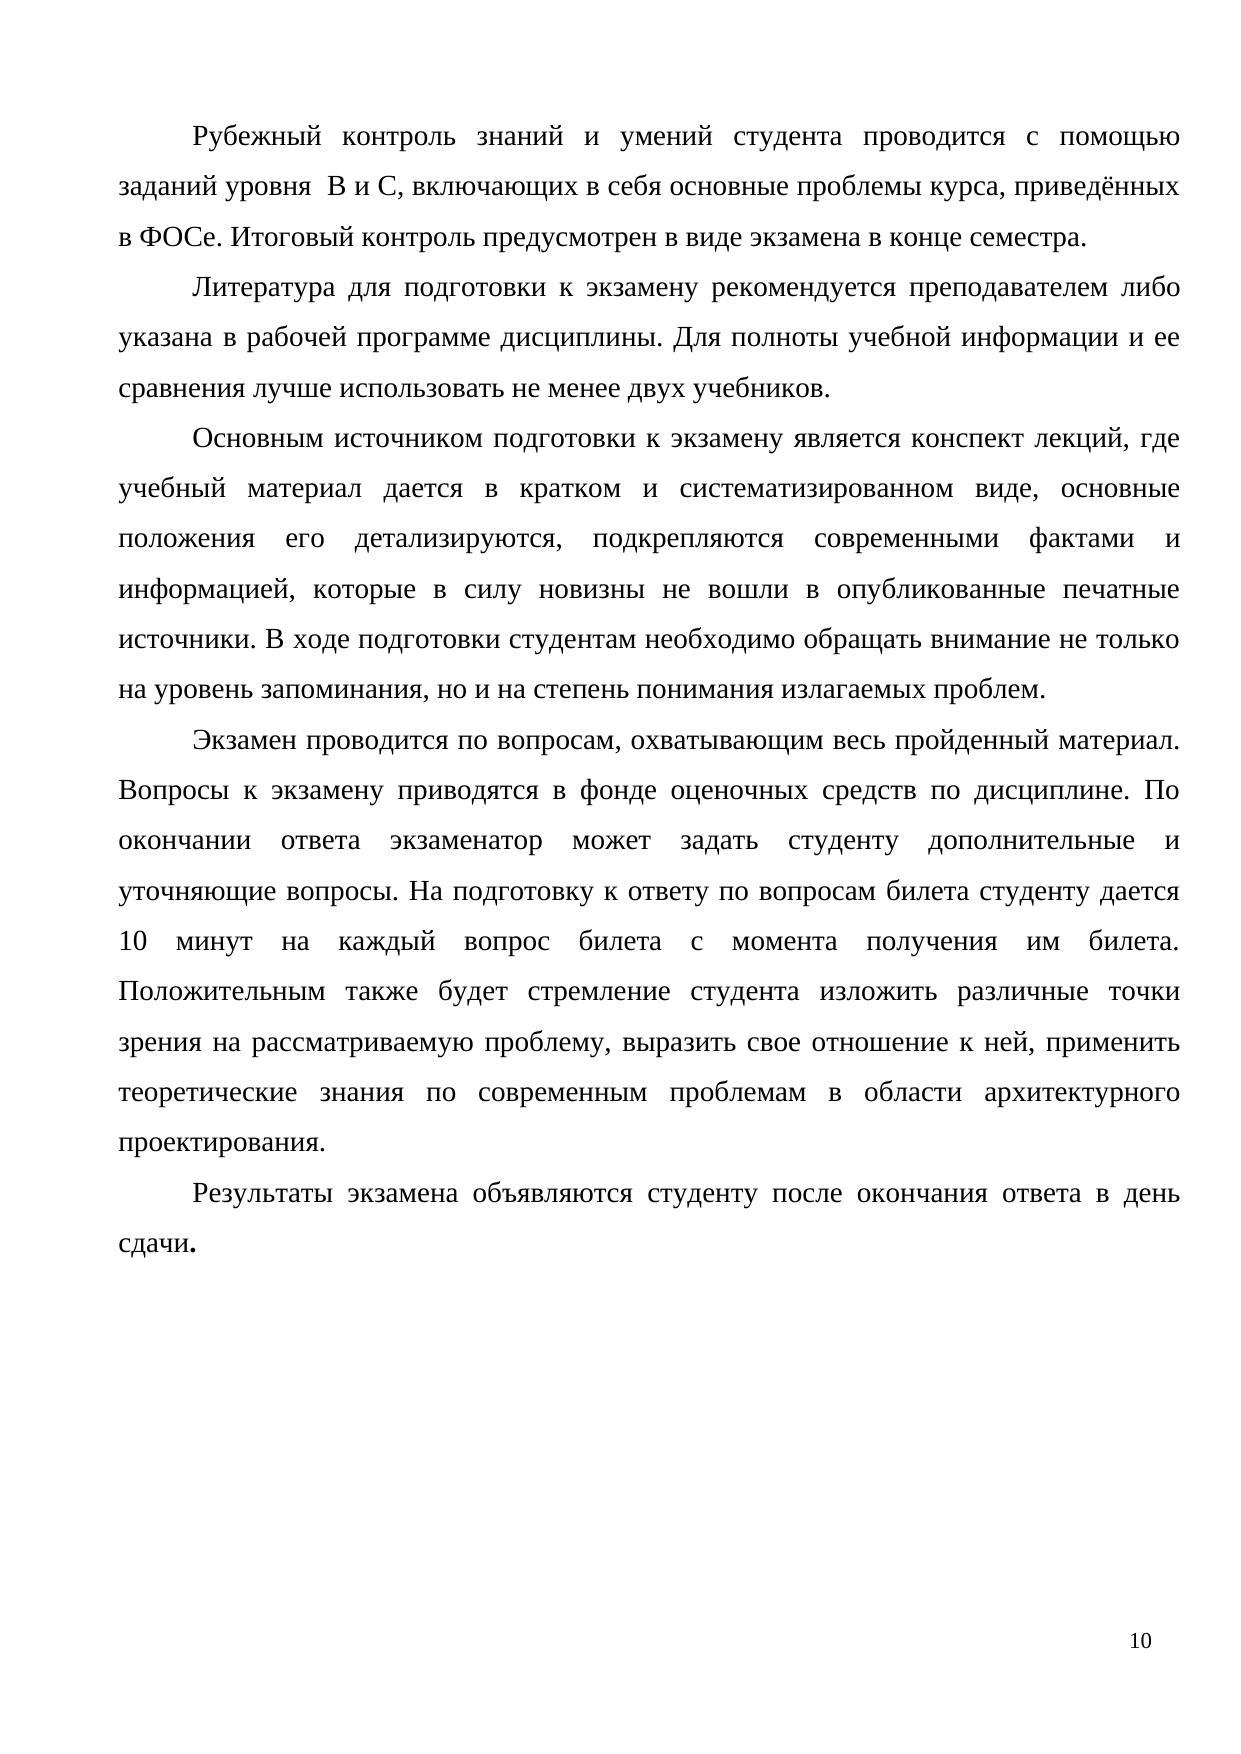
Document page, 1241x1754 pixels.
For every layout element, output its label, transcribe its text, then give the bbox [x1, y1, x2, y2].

text Рубежный контроль знаний и умений студента проводится с помощью заданий уровня В и С, включающих в себя основные проблемы курса, приведённых в ФОСе. Итоговый контроль предусмотрен в виде экзамена в конце семестра. [118, 118, 1181, 252]
text Литература для подготовки к экзамену рекомендуется преподавателем либо указана в рабочей программе дисциплины. Для полноты учебной информации и ее сравнения лучше использовать не менее двух учебников. [118, 269, 1181, 403]
text Экзамен проводится по вопросам, охватывающим весь пройденный материал. Вопросы к экзамену приводятся в фонде оценочных средств по дисциплине. По окончании ответа экзаменатор может задать студенту дополнительные и уточняющие вопросы. На подготовку к ответу по вопросам билета студенту дается 10 минут на каждый вопрос билета с момента получения им билета. Положительным также будет стремление студента изложить различные точки зрения на рассматриваемую проблему, выразить свое отношение к ней, применить теоретические знания по современным проблемам в области архитектурного проектирования. [118, 722, 1181, 1158]
text Результаты экзамена объявляются студенту после окончания ответа в день сдачи. [118, 1175, 1181, 1258]
text Основным источником подготовки к экзамену является конспект лекций, где учебный материал дается в кратком и систематизированном виде, основные положения его детализируются, подкрепляются современными фактами и информацией, которые в силу новизны не вошли в опубликованные печатные источники. В ходе подготовки студентам необходимо обращать внимание не только на уровень запоминания, но и на степень понимания излагаемых проблем. [118, 420, 1181, 705]
